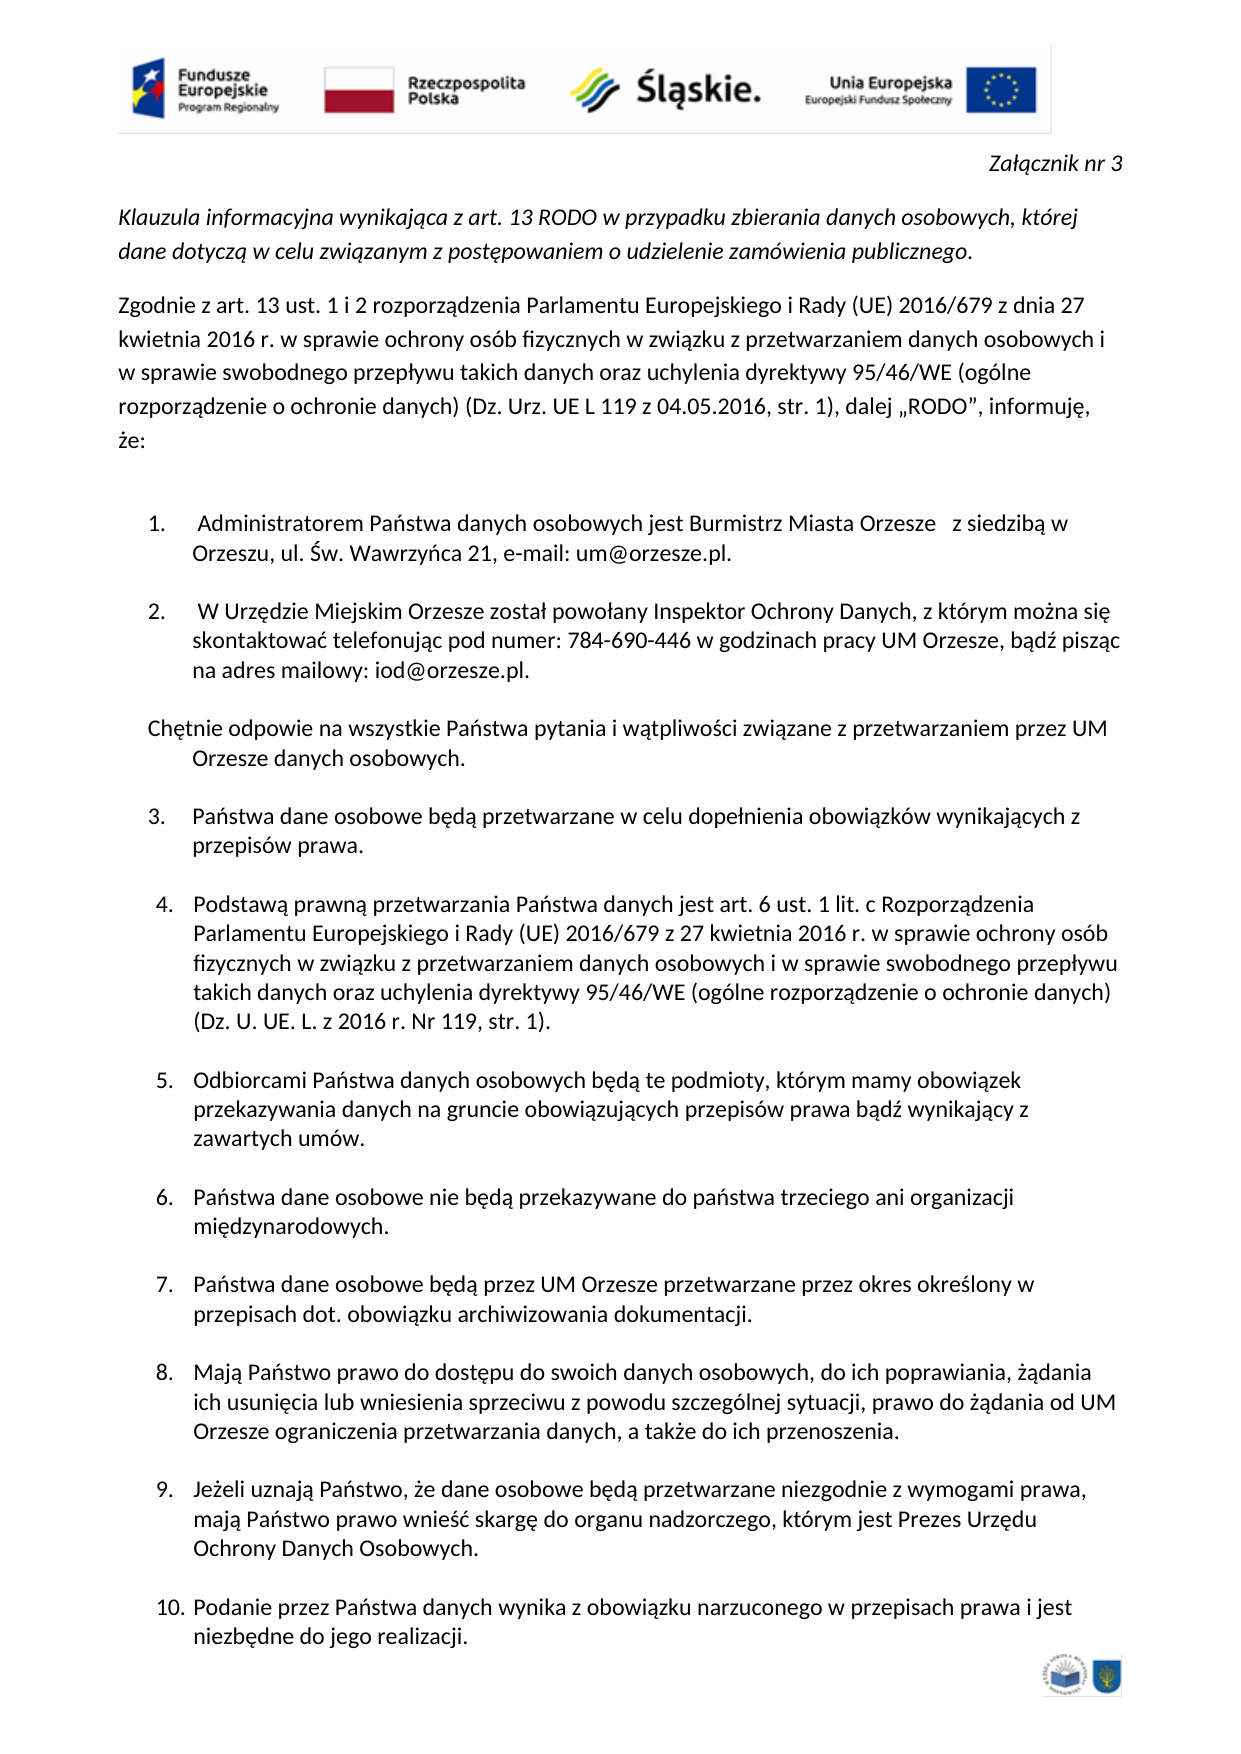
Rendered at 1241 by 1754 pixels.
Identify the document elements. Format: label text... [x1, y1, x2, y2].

list Państwa dane osobowe będą przez UM Orzesze przetwarzane przez okres określony w przepisach dot. obowiązku archiwizowania dokumentacji. [156, 1269, 1122, 1328]
text Zgodnie z art. 13 ust. 1 i 2 rozporządzenia Parlamentu Europejskiego i Rady (UE) 2016/679 z dnia 27 kwietnia 2016 r. w sprawie ochrony osób fizycznych w związku z przetwarzaniem danych osobowych i w sprawie swobodnego przepływu takich danych oraz uchylenia dyrektywy 95/46/WE (ogólne rozporządzenie o ochronie danych) (Dz. Urz. UE L 119 z 04.05.2016, str. 1), dalej „RODO”, informuję, że: [118, 290, 1122, 454]
text Klauzula informacyjna wynikająca z art. 13 RODO w przypadku zbierania danych osobowych, której dane dotyczą w celu związanym z postępowaniem o udzielenie zamówienia publicznego. [118, 202, 1122, 265]
list Państwa dane osobowe będą przetwarzane w celu dopełnienia obowiązków wynikających z przepisów prawa. [148, 801, 1122, 860]
picture [118, 44, 1053, 135]
text Chętnie odpowie na wszystkie Państwa pytania i wątpliwości związane z przetwarzaniem przez UM Orzesze danych osobowych. [148, 713, 1122, 772]
list Odbiorcami Państwa danych osobowych będą te podmioty, którym mamy obowiązek przekazywania danych na gruncie obowiązujących przepisów prawa bądź wynikający z zawartych umów. [156, 1065, 1122, 1152]
list Mają Państwo prawo do dostępu do swoich danych osobowych, do ich poprawiania, żądania ich usunięcia lub wniesienia sprzeciwu z powodu szczególnej sytuacji, prawo do żądania od UM Orzesze ograniczenia przetwarzania danych, a także do ich przenoszenia. [156, 1357, 1122, 1445]
picture [1042, 1654, 1123, 1698]
list Podanie przez Państwa danych wynika z obowiązku narzuconego w przepisach prawa i jest niezbędne do jego realizacji. [156, 1592, 1122, 1650]
list Państwa dane osobowe nie będą przekazywane do państwa trzeciego ani organizacji międzynarodowych. [156, 1182, 1122, 1240]
list Jeżeli uznają Państwo, że dane osobowe będą przetwarzane niezgodnie z wymogami prawa, mają Państwo prawo wnieść skargę do organu nadzorczego, którym jest Prezes Urzędu Ochrony Danych Osobowych. [156, 1474, 1122, 1562]
list Administratorem Państwa danych osobowych jest Burmistrz Miasta Orzesze z siedzibą w Orzeszu, ul. Św. Wawrzyńca 21, e-mail: um@orzesze.pl. [148, 508, 1122, 567]
text Załącznik nr 3 [118, 148, 1122, 177]
list W Urzędzie Miejskim Orzesze został powołany Inspektor Ochrony Danych, z którym można się skontaktować telefonując pod numer: 784-690-446 w godzinach pracy UM Orzesze, bądź pisząc na adres mailowy: iod@orzesze.pl. [148, 596, 1122, 684]
list Podstawą prawną przetwarzania Państwa danych jest art. 6 ust. 1 lit. c Rozporządzenia Parlamentu Europejskiego i Rady (UE) 2016/679 z 27 kwietnia 2016 r. w sprawie ochrony osób fizycznych w związku z przetwarzaniem danych osobowych i w sprawie swobodnego przepływu takich danych oraz uchylenia dyrektywy 95/46/WE (ogólne rozporządzenie o ochronie danych) (Dz. U. UE. L. z 2016 r. Nr 119, str. 1). [156, 889, 1122, 1035]
